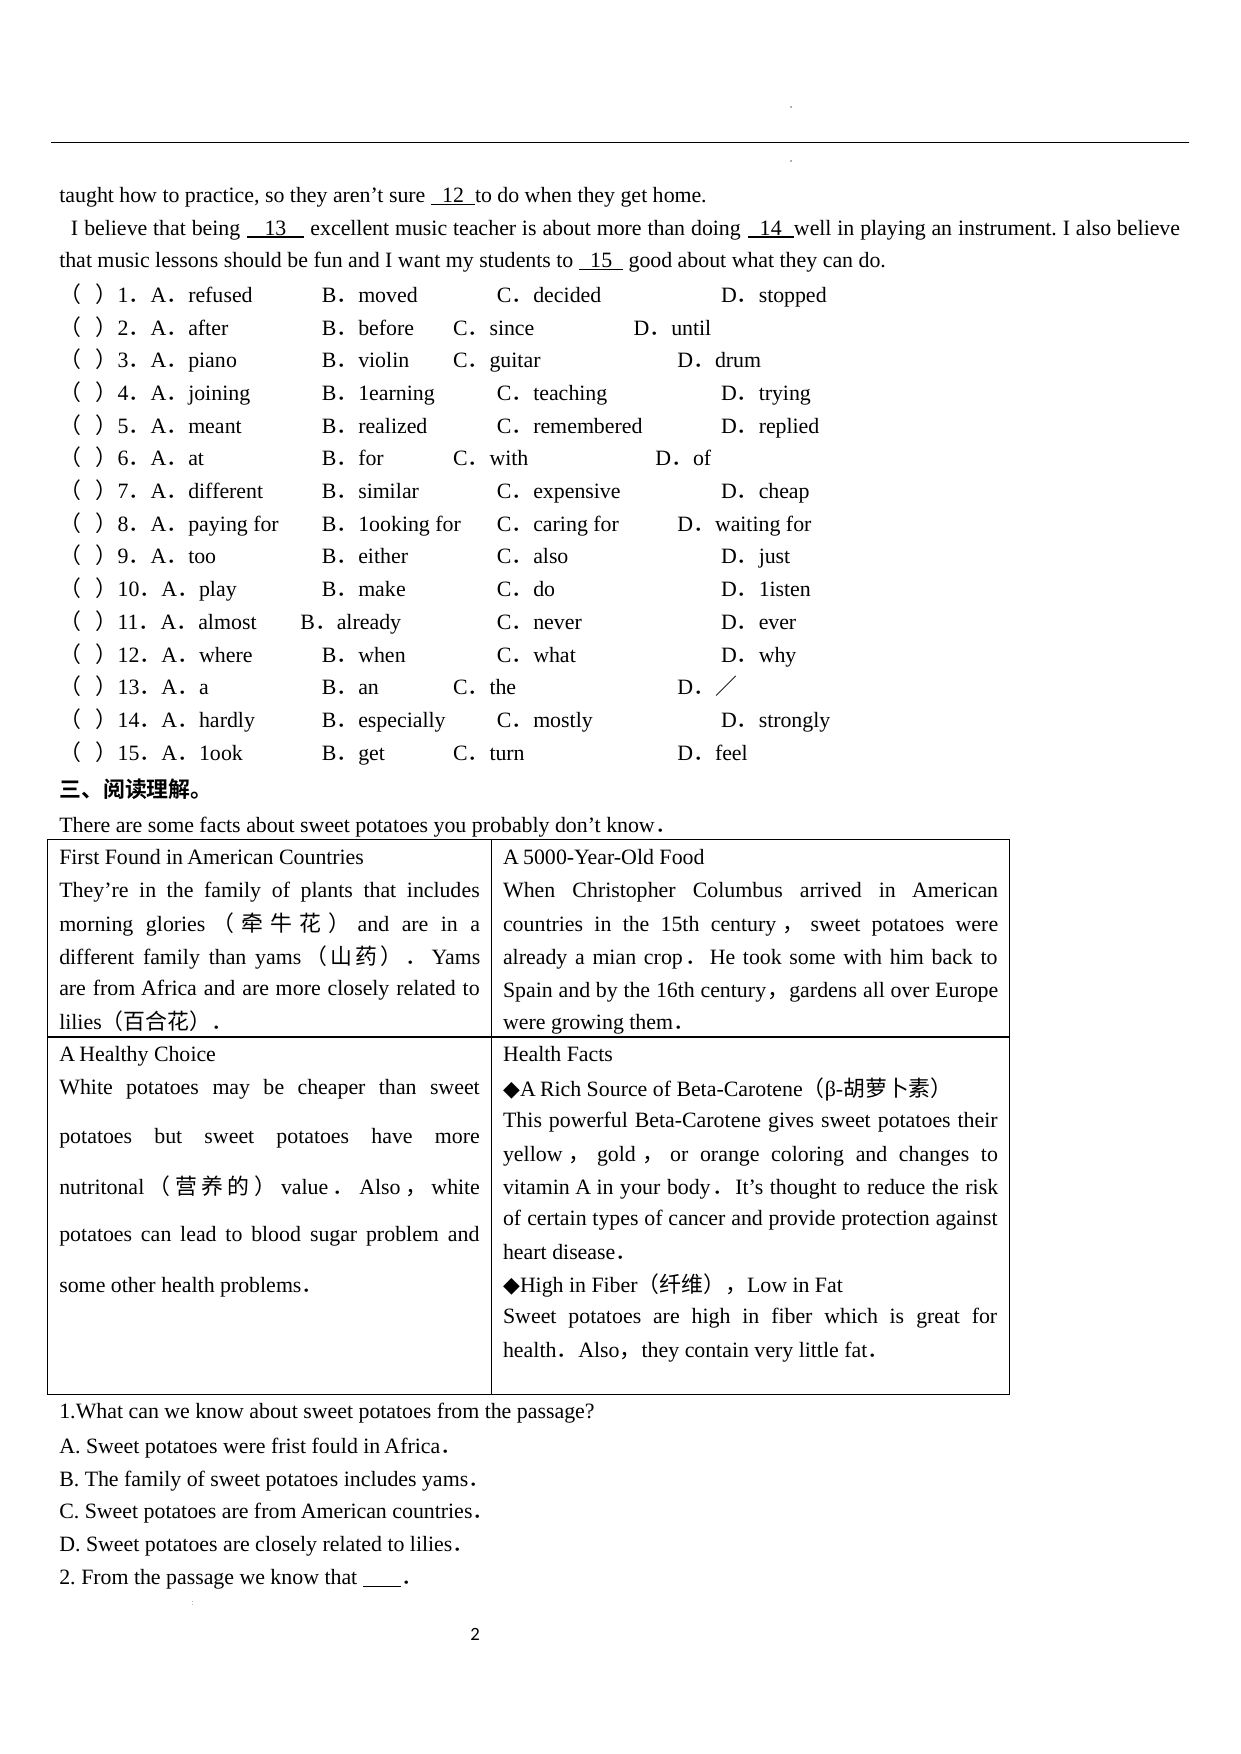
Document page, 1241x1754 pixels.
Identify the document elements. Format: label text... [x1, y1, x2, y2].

list Sweet potatoes are from American countries． [59, 1493, 1181, 1526]
text （ ）14．A．hardly B．especially C．mostly D．strongly [59, 701, 1181, 734]
table_header A 5000-Year-Old Food When Christopher Columbus arrived in American countries in the 15th century，sweet potatoes were already a mian crop．He took some with him back to Spain and by the 16th century，gardens all over Europe were growing them． [492, 840, 1009, 1036]
text 1.What can we know about sweet potatoes from the passage? [59, 1395, 1181, 1427]
text （ ）9．A．too B．either C．also D．just [59, 538, 1181, 571]
table_header First Found in American Countries They’re in the family of plants that includes morning glories（牵牛花）and are in a different family than yams（山药）．Yams are from Africa and are more closely related to lilies（百合花）． [48, 840, 491, 1036]
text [59, 178, 1181, 211]
list Sweet potatoes were frist fould in Africa． [59, 1427, 1181, 1460]
text （ ）5．A．meant B．realized C．remembered D．replied [59, 407, 1181, 440]
text （ ）13．A．a B．an C．the D．／ [59, 669, 1181, 701]
text （ ）2．A．after B．before C．since D．until [59, 309, 1181, 342]
text （ ）15．A．1ook B．get C．turn D．feel [59, 734, 1181, 767]
text 2. From the passage we know that ．[来源:学科网] [59, 1558, 1181, 1591]
text （ ）11．A．almost B．already C．never D．ever [59, 603, 1181, 636]
table_cell A Healthy Choice White potatoes may be cheaper than sweet potatoes but sweet potatoes have more nutritonal（营养的）value．Also，white potatoes can lead to blood sugar problem and some other health problems． [48, 1038, 491, 1394]
table_cell Health Facts ◆A Rich Source of Beta-Carotene（β-胡萝卜素） This powerful Beta-Carotene gives sweet potatoes their yellow，gold，or orange coloring and changes to vitamin A in your body．It’s thought to reduce the risk of certain types of cancer and provide protection against heart disease． ◆High in Fiber（纤维），Low in Fat Sweet potatoes are high in fiber which is great for health．Also，they contain very little fat． [492, 1038, 1009, 1394]
list 三、阅读理解。 [51, 767, 1189, 806]
text （ ）6．A．at B．for C．with D．of [59, 440, 1181, 472]
text （ ）4．A．joining B．1earning C．teaching D．trying[来源:学+科+网Z+X+X+K] [59, 374, 1181, 407]
text There are some facts about sweet potatoes you probably don’t know． [59, 806, 1181, 839]
text （ ）8．A．paying for B．1ooking for C．caring for D．waiting for [59, 505, 1181, 538]
text I believe that being 13 excellent music teacher is about more than doing 14 well in playing an instrument. I also believe that music lessons should be fun and I want my students to 15 good about what they can do. [59, 211, 1181, 276]
text （ ）10．A．play B．make C．do D．1isten [59, 571, 1181, 603]
list Sweet potatoes are closely related to lilies． [59, 1526, 1181, 1558]
text （ ）3．A．piano B．violin C．guitar D．drum [59, 342, 1181, 374]
text （ ）7．A．different B．similar C．expensive D．cheap [59, 472, 1181, 505]
list The family of sweet potatoes includes yams． [59, 1460, 1181, 1493]
text （ ）1．A．refused B．moved C．decided D．stopped [59, 276, 1181, 309]
text （ ）12．A．where B．when C．what D．why [59, 636, 1181, 669]
